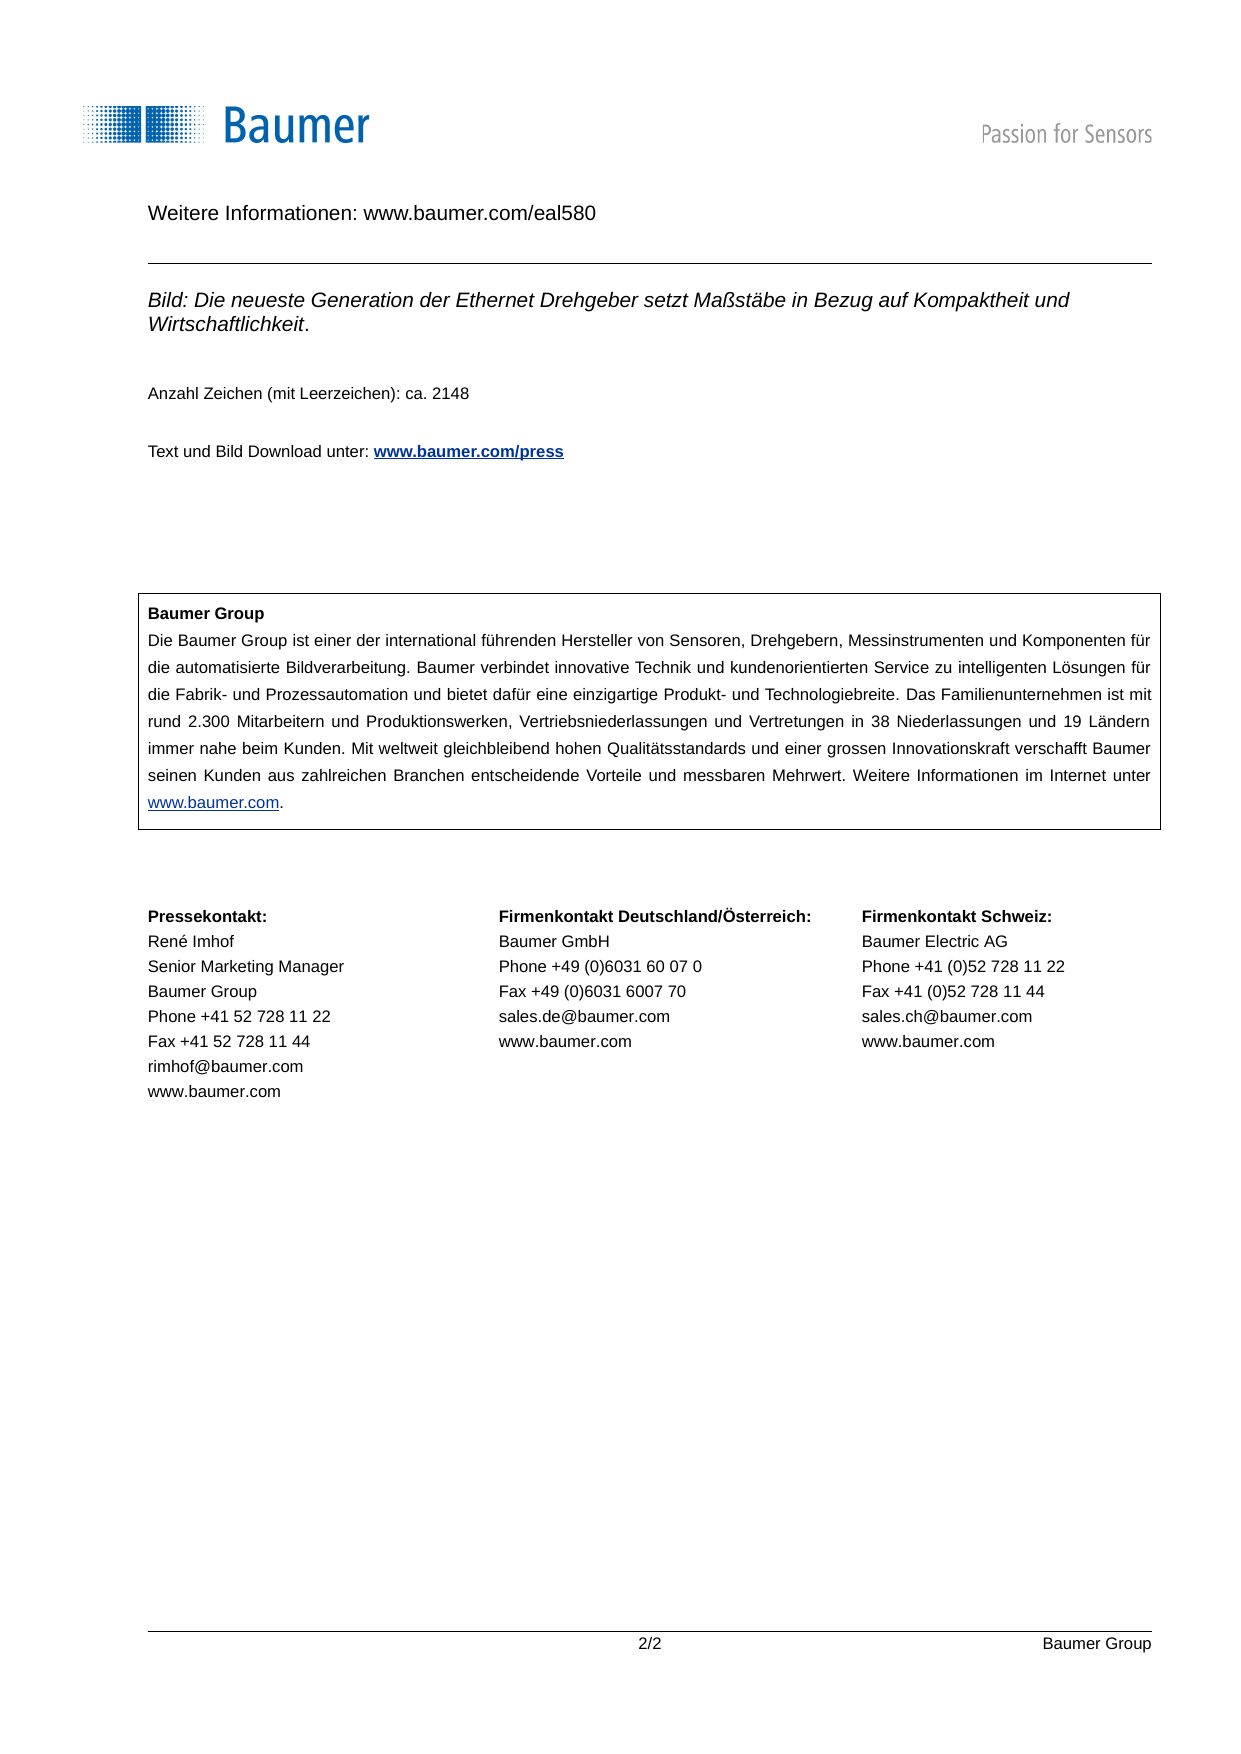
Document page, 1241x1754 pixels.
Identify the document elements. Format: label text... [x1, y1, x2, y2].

text Die Baumer Group ist einer der international führenden Hersteller von Sensoren, Drehgebern, Messinstrumenten und Komponenten für die automatisierte Bildverarbeitung. Baumer verbindet innovative Technik und kundenorientierten Service zu intelligenten Lösungen für die Fabrik- und Prozessautomation und bietet dafür eine einzigartige Produkt- und Technologiebreite. Das Familienunternehmen ist mit rund 2.300 Mitarbeitern und Produktionswerken, Vertriebsniederlassungen und Vertretungen in 38 Niederlassungen und 19 Ländern immer nahe beim Kunden. Mit weltweit gleichbleibend hohen Qualitätsstandards und einer grossen Innovationskraft verschafft Baumer seinen Kunden aus zahlreichen Branchen entscheidende Vorteile und messbaren Mehrwert. Weitere Informationen im Internet unter www.baumer.com. [139, 620, 1160, 829]
text Baumer Group [139, 594, 1160, 620]
table_header Pressekontakt: René Imhof Senior Marketing Manager Baumer Group Phone +41 52 728 11 22 Fax +41 52 728 11 44 rimhof@baumer.com www.baumer.com [136, 902, 487, 1102]
text Weitere Informationen: www.baumer.com/eal580 [148, 201, 1152, 225]
picture [83, 106, 370, 143]
text Anzahl Zeichen (mit Leerzeichen): ca. 2148 [148, 384, 1152, 403]
text Text und Bild Download unter: www.baumer.com/press [148, 442, 1152, 461]
table_header Firmenkontakt Deutschland/Österreich: Baumer GmbH Phone +49 (0)6031 60 07 0 Fax +49 (0)6031 6007 70 sales.de@baumer.com www.baumer.com [487, 902, 850, 1102]
text Bild: Die neueste Generation der Ethernet Drehgeber setzt Maßstäbe in Bezug auf Kompaktheit und Wirtschaftlichkeit. [148, 288, 1152, 336]
table_header Firmenkontakt Schweiz: Baumer Electric AG Phone +41 (0)52 728 11 22 Fax +41 (0)52 728 11 44 sales.ch@baumer.com www.baumer.com [850, 902, 1163, 1102]
picture [982, 123, 1152, 143]
